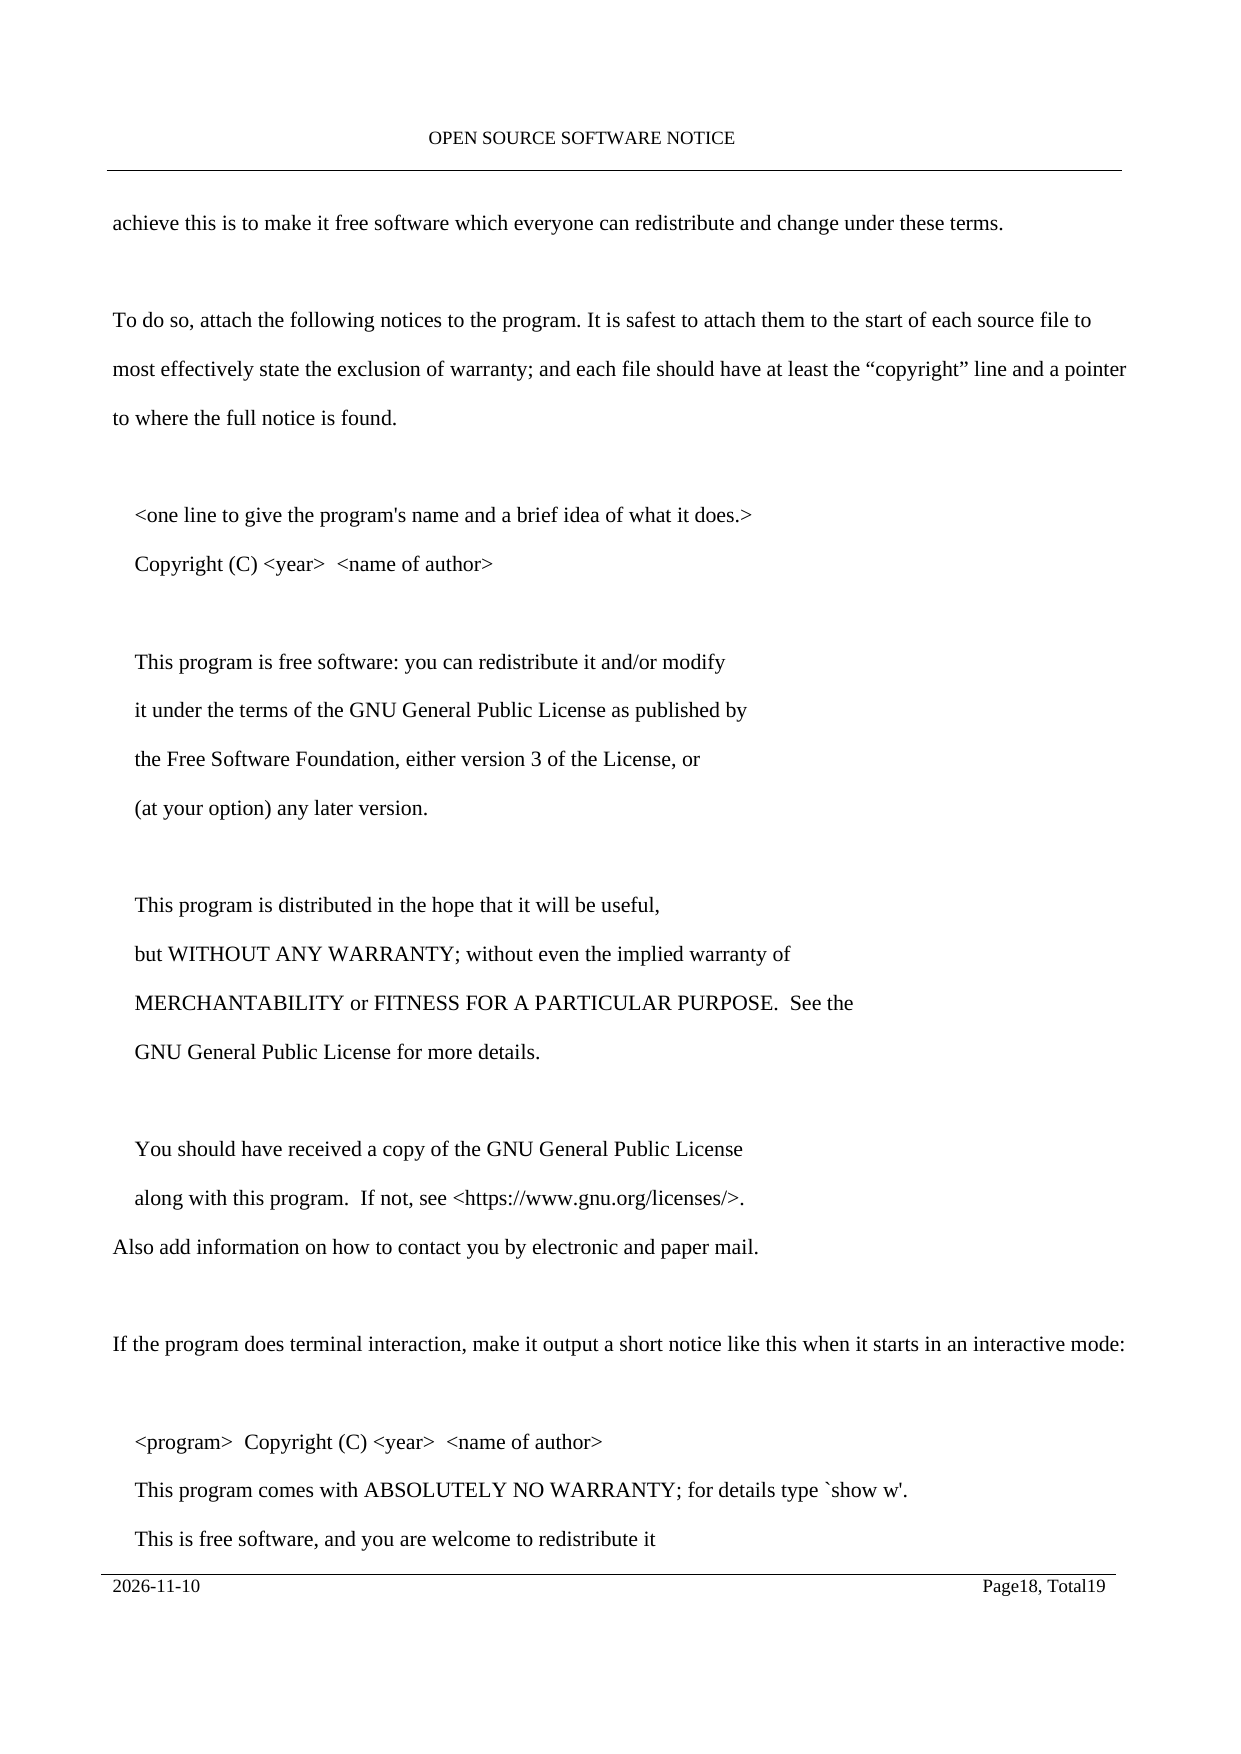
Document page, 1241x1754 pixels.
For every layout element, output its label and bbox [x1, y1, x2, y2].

text [112, 206, 1128, 1555]
